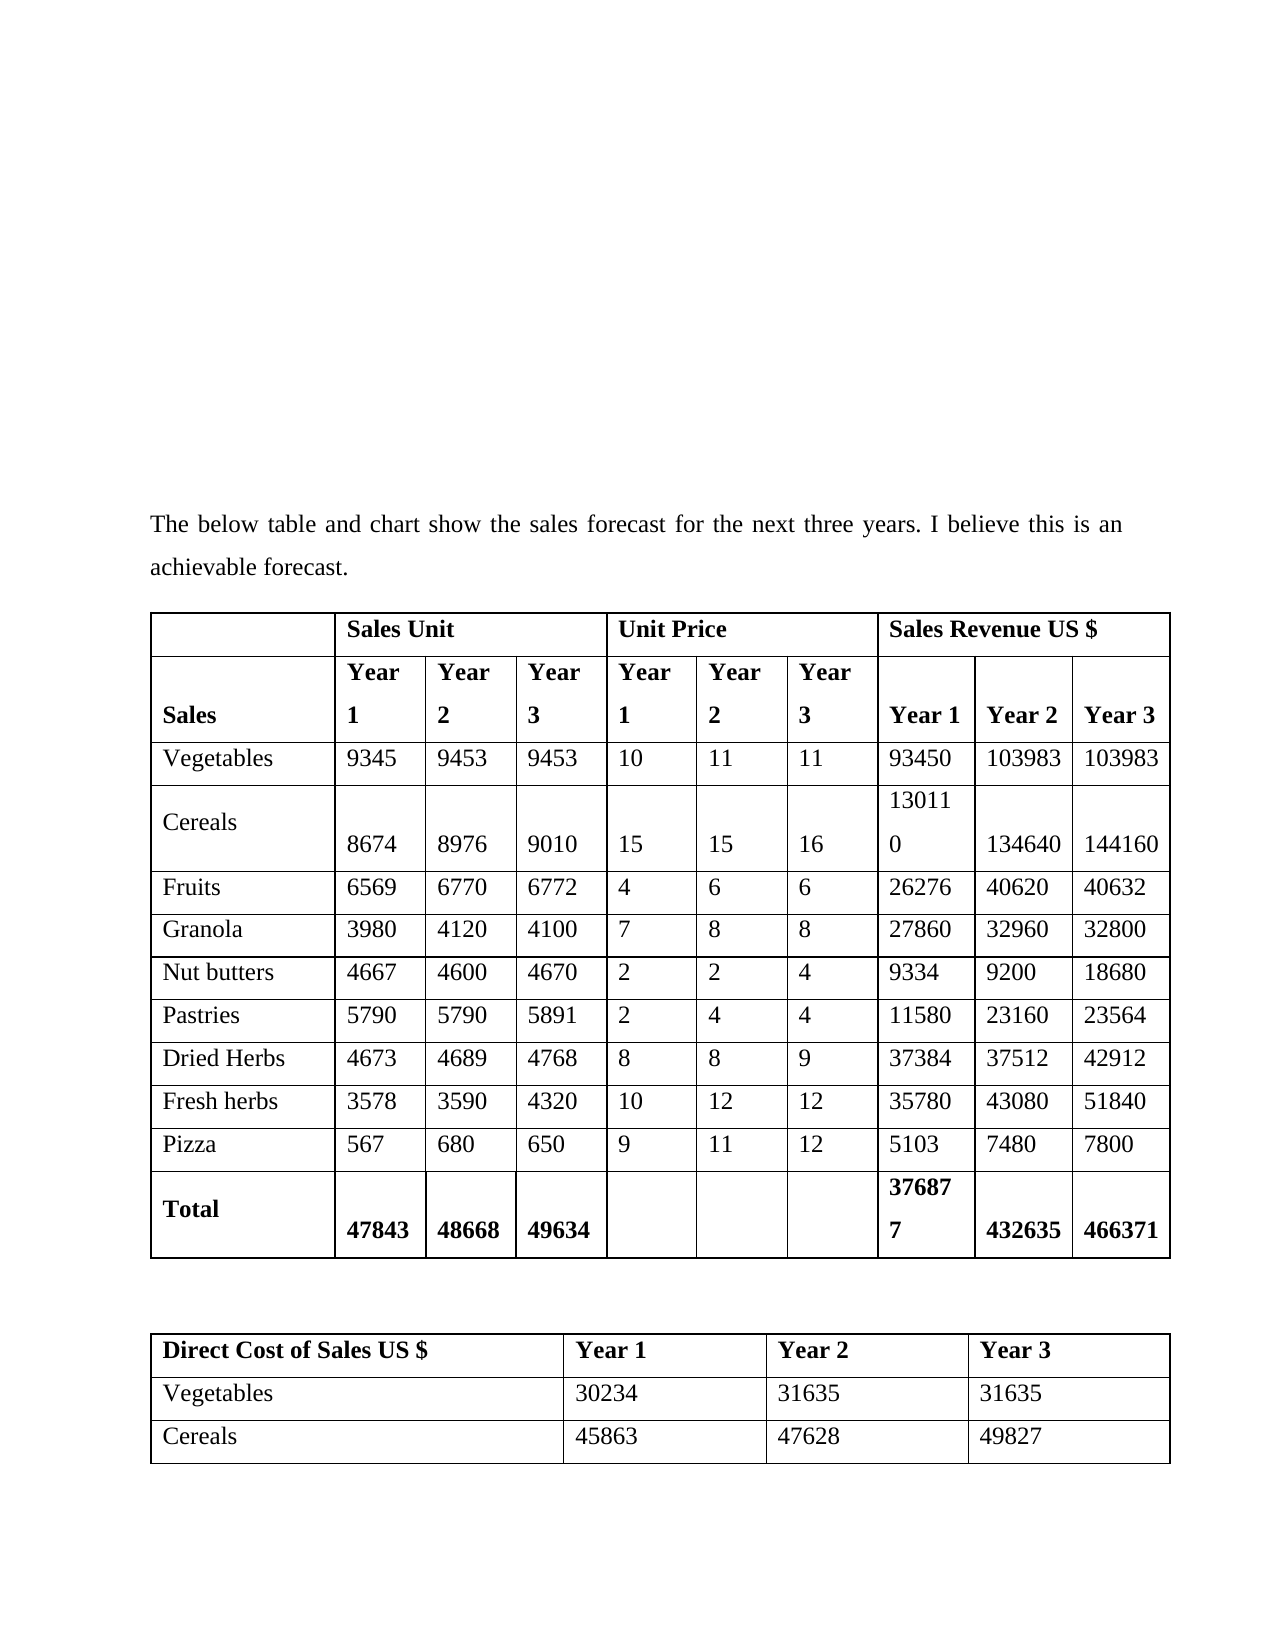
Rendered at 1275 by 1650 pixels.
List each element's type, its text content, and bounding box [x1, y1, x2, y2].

table_cell Fruits [152, 872, 334, 913]
table_cell 4 [608, 872, 696, 913]
table_cell 35780 [879, 1086, 974, 1128]
table_header Sales Revenue US $ [879, 614, 1169, 656]
table_cell 4 [697, 1000, 787, 1042]
table_cell 650 [517, 1129, 606, 1171]
table_cell 9 [788, 1043, 877, 1085]
table_cell 10 [608, 1086, 696, 1128]
table_cell 51840 [1073, 1086, 1169, 1128]
table_cell 42912 [1073, 1043, 1169, 1085]
table_cell 680 [426, 1129, 516, 1171]
table_cell Year 3 [1073, 657, 1169, 742]
table_cell 3980 [336, 915, 425, 956]
table_cell 4120 [426, 915, 516, 956]
table_cell Cereals [152, 786, 334, 871]
table_cell 2 [608, 958, 696, 999]
table_cell 93450 [879, 743, 974, 784]
table_cell 16 [788, 786, 877, 871]
table_cell Pastries [152, 1000, 334, 1042]
table_cell 567 [336, 1129, 425, 1171]
table_cell 23564 [1073, 1000, 1169, 1042]
table_cell [697, 1172, 787, 1257]
table_cell 9 [608, 1129, 696, 1171]
table_cell 12 [788, 1086, 877, 1128]
table_cell Total [152, 1172, 334, 1257]
table_cell 2 [697, 958, 787, 999]
table_cell 30234 [564, 1378, 766, 1420]
table_cell 4673 [336, 1043, 425, 1085]
table_cell 40632 [1073, 872, 1169, 913]
table_cell 134640 [976, 786, 1072, 871]
table_header Year 1 [564, 1335, 766, 1377]
text The below table and chart show the sales forecast for the next three years. I believe this is an achievable forecast. [150, 509, 1125, 581]
table_cell 103983 [976, 743, 1072, 784]
table_cell Year 2 [426, 657, 516, 742]
table_cell 9334 [879, 958, 974, 999]
table_cell 8 [788, 915, 877, 956]
table_cell 4689 [426, 1043, 516, 1085]
table_cell 26276 [879, 872, 974, 913]
table_header Unit Price [608, 614, 877, 656]
table_cell Sales [152, 657, 334, 742]
table_cell 4667 [336, 958, 425, 999]
table_cell 103983 [1073, 743, 1169, 784]
table_cell 31635 [969, 1378, 1169, 1420]
table_cell 40620 [976, 872, 1072, 913]
table_cell 37512 [976, 1043, 1072, 1085]
table_cell 18680 [1073, 958, 1169, 999]
table_cell 4100 [517, 915, 606, 956]
table_cell 32800 [1073, 915, 1169, 956]
table_cell 49827 [969, 1421, 1169, 1463]
table_cell Year 1 [879, 657, 974, 742]
table_cell 466371 [1073, 1172, 1169, 1257]
table_cell 37384 [879, 1043, 974, 1085]
table_cell 7 [608, 915, 696, 956]
table_header Year 3 [969, 1335, 1169, 1377]
table_cell 7800 [1073, 1129, 1169, 1171]
table_cell 4320 [517, 1086, 606, 1128]
table_cell 6 [788, 872, 877, 913]
table_cell 3590 [426, 1086, 516, 1128]
table_cell 9010 [517, 786, 606, 871]
table_cell Fresh herbs [152, 1086, 334, 1128]
table_cell 5790 [426, 1000, 516, 1042]
table_cell 11 [697, 743, 787, 784]
table_cell 5790 [336, 1000, 425, 1042]
table_cell 6 [697, 872, 787, 913]
table_cell 10 [608, 743, 696, 784]
table_cell 11580 [879, 1000, 974, 1042]
table_header Year 2 [767, 1335, 968, 1377]
table_cell Year 1 [336, 657, 425, 742]
table_cell Dried Herbs [152, 1043, 334, 1085]
table_cell Vegetables [152, 743, 334, 784]
table_cell 27860 [879, 915, 974, 956]
table_cell 9453 [517, 743, 606, 784]
table_cell 8 [697, 1043, 787, 1085]
table_cell 49634 [517, 1172, 606, 1257]
table_cell Year 2 [697, 657, 787, 742]
table_cell 9200 [976, 958, 1072, 999]
table_cell 9345 [336, 743, 425, 784]
table_cell 4670 [517, 958, 606, 999]
table_cell Year 2 [976, 657, 1072, 742]
table_cell 4600 [426, 958, 516, 999]
table_cell 8 [697, 915, 787, 956]
table_cell Nut butters [152, 958, 334, 999]
table_cell 7480 [976, 1129, 1072, 1171]
table_cell 432635 [976, 1172, 1072, 1257]
table_cell [608, 1172, 696, 1257]
table_header Sales Unit [336, 614, 606, 656]
table_cell 4 [788, 958, 877, 999]
table_cell 5103 [879, 1129, 974, 1171]
table_cell Granola [152, 915, 334, 956]
table_cell 3578 [336, 1086, 425, 1128]
table_cell 376877 [879, 1172, 974, 1257]
table_cell Year 1 [608, 657, 696, 742]
table_cell 11 [788, 743, 877, 784]
table_header Direct Cost of Sales US $ [152, 1335, 563, 1377]
table_cell 2 [608, 1000, 696, 1042]
table_cell 43080 [976, 1086, 1072, 1128]
table_cell 9453 [426, 743, 516, 784]
table_cell 31635 [767, 1378, 968, 1420]
table_cell 48668 [427, 1172, 515, 1257]
table_cell 130110 [879, 786, 974, 871]
table_cell Vegetables [152, 1378, 563, 1420]
table_cell Cereals [152, 1421, 563, 1463]
table_cell Year 3 [788, 657, 877, 742]
table_cell 47843 [336, 1172, 425, 1257]
table_cell 12 [788, 1129, 877, 1171]
table_cell 47628 [767, 1421, 968, 1463]
table_cell 8976 [426, 786, 516, 871]
table_cell 6772 [517, 872, 606, 913]
table_cell 5891 [517, 1000, 606, 1042]
table_cell 4 [788, 1000, 877, 1042]
table_cell 8674 [336, 786, 425, 871]
table_cell 144160 [1073, 786, 1169, 871]
table_cell 23160 [976, 1000, 1072, 1042]
table_cell Pizza [152, 1129, 334, 1171]
table_cell Year 3 [517, 657, 606, 742]
table_cell 45863 [564, 1421, 766, 1463]
table_cell 4768 [517, 1043, 606, 1085]
table_cell 11 [697, 1129, 787, 1171]
table_cell 6569 [336, 872, 425, 913]
table_cell 8 [608, 1043, 696, 1085]
table_cell 12 [697, 1086, 787, 1128]
table_cell 6770 [426, 872, 516, 913]
table_header [152, 614, 334, 656]
table_cell 15 [608, 786, 696, 871]
table_cell [788, 1172, 877, 1257]
table_cell 15 [697, 786, 787, 871]
table_cell 32960 [976, 915, 1072, 956]
